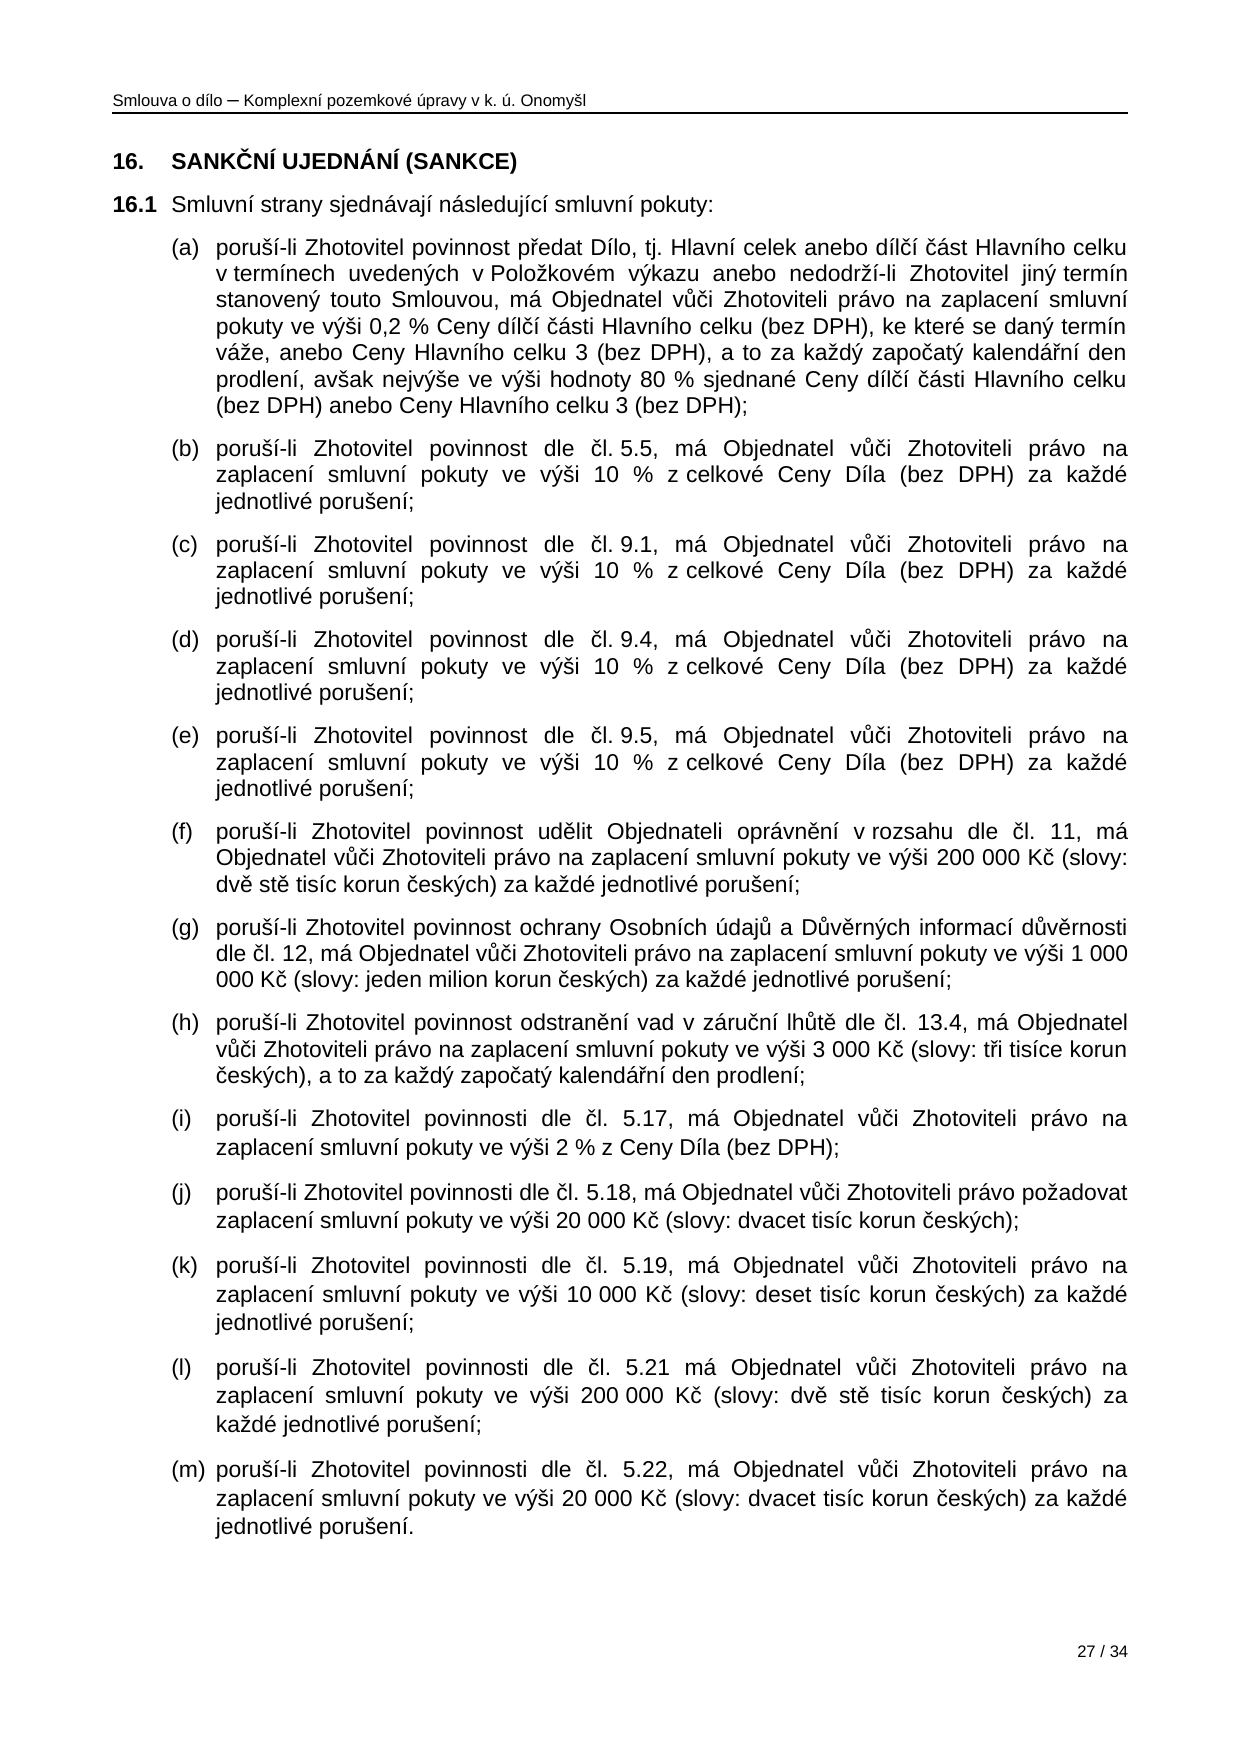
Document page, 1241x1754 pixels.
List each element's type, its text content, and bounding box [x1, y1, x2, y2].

text poruší-li Zhotovitel povinnost udělit Objednateli oprávnění v rozsahu dle čl. 11, má Objednatel vůči Zhotoviteli právo na zaplacení smluvní pokuty ve výši 200 000 Kč (slovy: dvě stě tisíc korun českých) za každé jednotlivé porušení; [171, 818, 1128, 897]
text poruší-li Zhotovitel povinnosti dle čl. 5.21 má Objednatel vůči Zhotoviteli právo na zaplacení smluvní pokuty ve výši 200 000 Kč (slovy: dvě stě tisíc korun českých) za každé jednotlivé porušení; [171, 1354, 1128, 1437]
text poruší-li Zhotovitel povinnosti dle čl. 5.17, má Objednatel vůči Zhotoviteli právo na zaplacení smluvní pokuty ve výši 2 % z Ceny Díla (bez DPH); [171, 1105, 1128, 1160]
list poruší-li Zhotovitel povinnost předat Dílo, tj. Hlavní celek anebo dílčí část Hlavního celku v termínech uvedených v Položkovém výkazu anebo nedodrží-li Zhotovitel jiný termín stanovený touto Smlouvou, má Objednatel vůči Zhotoviteli právo na zaplacení smluvní pokuty ve výši 0,2 % Ceny dílčí části Hlavního celku (bez DPH), ke které se daný termín váže, anebo Ceny Hlavního celku 3 (bez DPH), a to za každý započatý kalendářní den prodlení, avšak nejvýše ve výši hodnoty 80 % sjednané Ceny dílčí části Hlavního celku (bez DPH) anebo Ceny Hlavního celku 3 (bez DPH); [171, 234, 1128, 418]
text poruší-li Zhotovitel povinnosti dle čl. 5.22, má Objednatel vůči Zhotoviteli právo na zaplacení smluvní pokuty ve výši 20 000 Kč (slovy: dvacet tisíc korun českých) za každé jednotlivé porušení. [171, 1456, 1128, 1539]
text Smluvní strany sjednávají následující smluvní pokuty: [112, 191, 1128, 217]
text poruší-li Zhotovitel povinnosti dle čl. 5.18, má Objednatel vůči Zhotoviteli právo požadovat zaplacení smluvní pokuty ve výši 20 000 Kč (slovy: dvacet tisíc korun českých); [171, 1178, 1128, 1233]
list poruší-li Zhotovitel povinnost dle čl. 5.5, má Objednatel vůči Zhotoviteli právo na zaplacení smluvní pokuty ve výši 10 % z celkové Ceny Díla (bez DPH) za každé jednotlivé porušení; [171, 435, 1128, 514]
list poruší-li Zhotovitel povinnost dle čl. 9.5, má Objednatel vůči Zhotoviteli právo na zaplacení smluvní pokuty ve výši 10 % z celkové Ceny Díla (bez DPH) za každé jednotlivé porušení; [171, 722, 1128, 801]
text poruší-li Zhotovitel povinnost ochrany Osobních údajů a Důvěrných informací důvěrnosti dle čl. 12, má Objednatel vůči Zhotoviteli právo na zaplacení smluvní pokuty ve výši 1 000 000 Kč (slovy: jeden milion korun českých) za každé jednotlivé porušení; [171, 913, 1128, 993]
text poruší-li Zhotovitel povinnost odstranění vad v záruční lhůtě dle čl. 13.4, má Objednatel vůči Zhotoviteli právo na zaplacení smluvní pokuty ve výši 3 000 Kč (slovy: tři tisíce korun českých), a to za každý započatý kalendářní den prodlení; [171, 1009, 1128, 1088]
list poruší-li Zhotovitel povinnost dle čl. 9.1, má Objednatel vůči Zhotoviteli právo na zaplacení smluvní pokuty ve výši 10 % z celkové Ceny Díla (bez DPH) za každé jednotlivé porušení; [171, 531, 1128, 610]
text Sankční ujednání (SANKCE) [112, 148, 1128, 174]
text poruší-li Zhotovitel povinnosti dle čl. 5.19, má Objednatel vůči Zhotoviteli právo na zaplacení smluvní pokuty ve výši 10 000 Kč (slovy: deset tisíc korun českých) za každé jednotlivé porušení; [171, 1252, 1128, 1335]
list poruší-li Zhotovitel povinnost dle čl. 9.4, má Objednatel vůči Zhotoviteli právo na zaplacení smluvní pokuty ve výši 10 % z celkové Ceny Díla (bez DPH) za každé jednotlivé porušení; [171, 626, 1128, 705]
